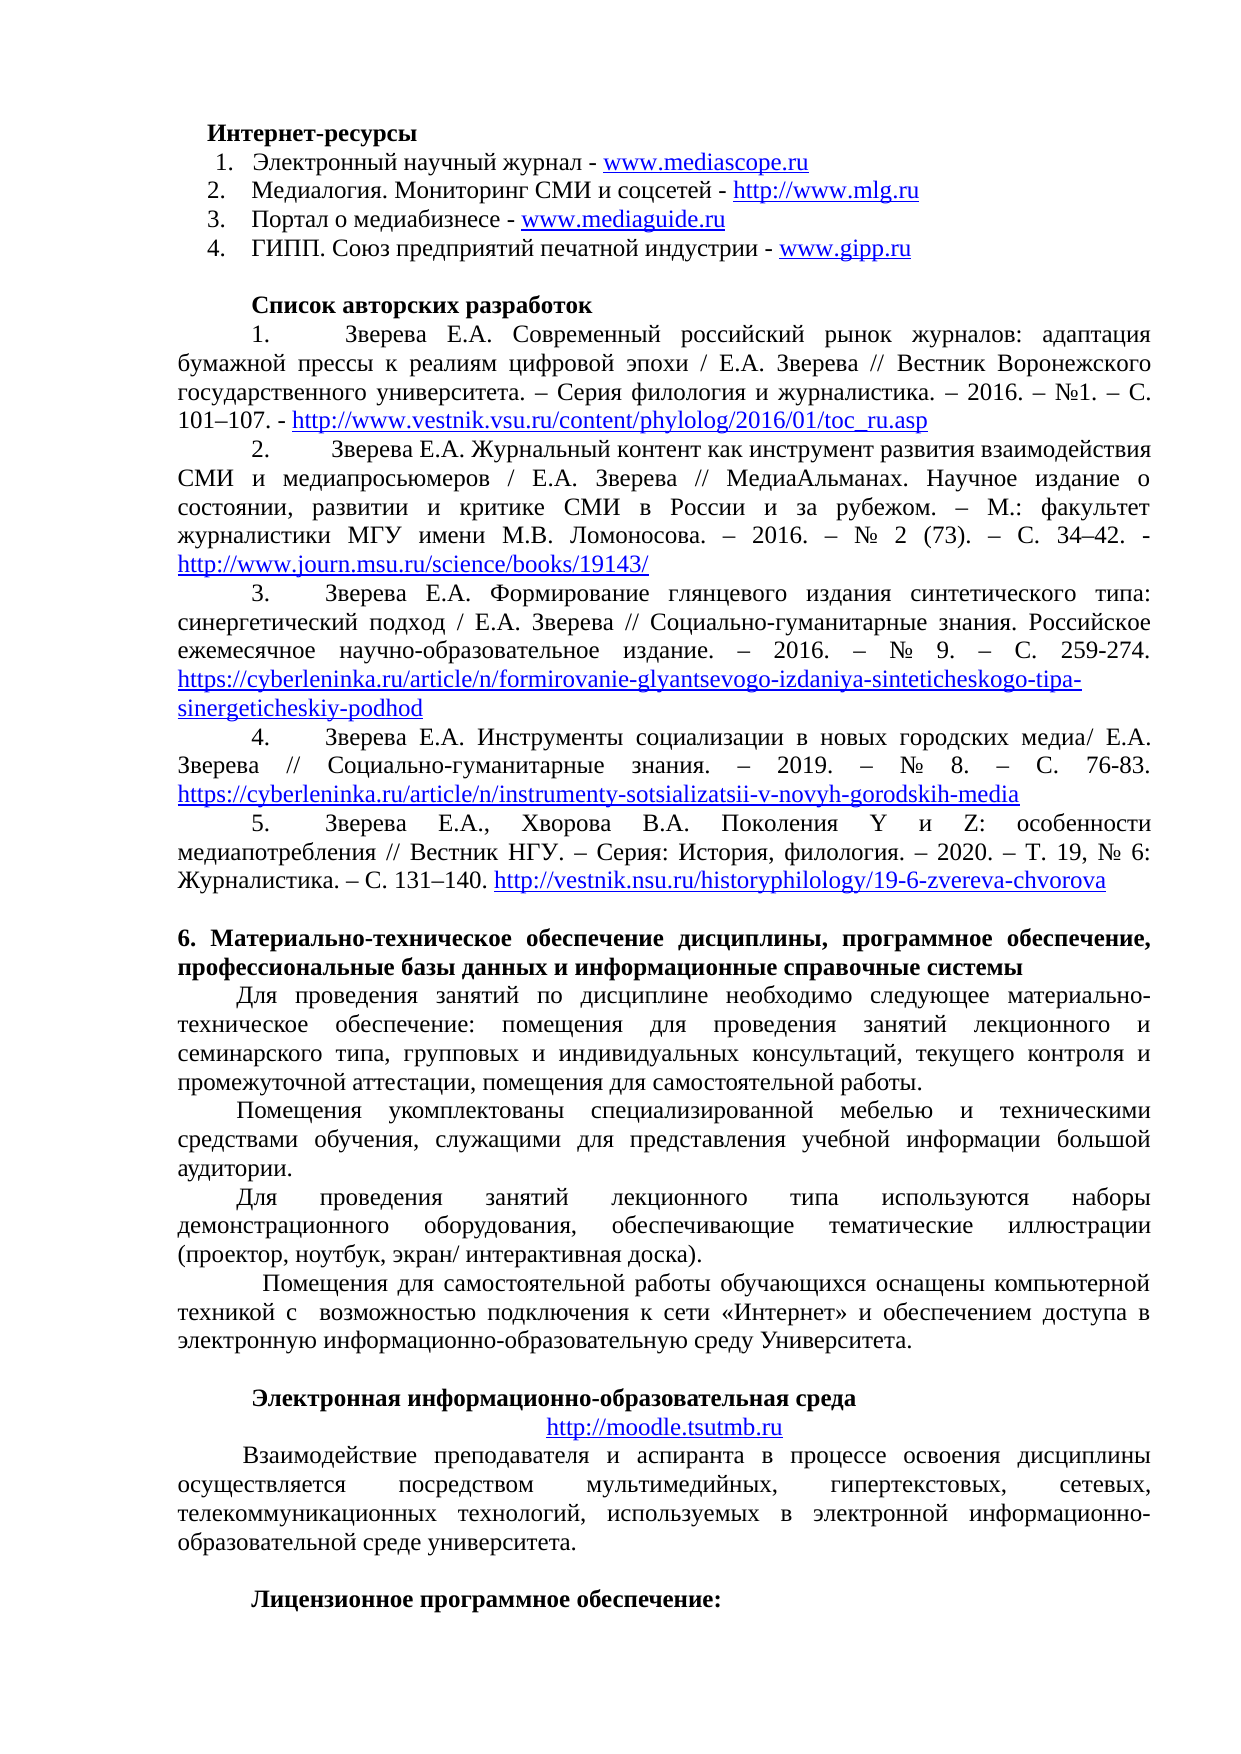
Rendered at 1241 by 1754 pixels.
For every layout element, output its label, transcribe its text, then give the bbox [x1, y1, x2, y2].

list Зверева Е.А., Хворова В.А. Поколения Y и Z: особенности медиапотребления // Вестник НГУ. – Серия: История, филология. – 2020. – Т. 19, № 6: Журналистика. – С. 131–140. http://vestnik.nsu.ru/historyphilology/19-6-zvereva-chvorova [177, 808, 1152, 894]
list Электронный научный журнал - www.mediascope.ru [215, 147, 1152, 176]
text Взаимодействие преподавателя и аспиранта в процессе освоения дисциплины осуществляется посредством мультимедийных, гипертекстовых, сетевых, телекоммуникационных технологий, используемых в электронной информационно-образовательной среде университета. [177, 1441, 1152, 1556]
text Лицензионное программное обеспечение: [177, 1584, 1152, 1613]
text http://moodle.tsutmb.ru [177, 1412, 1152, 1441]
text Для проведения занятий лекционного типа используются наборы демонстрационного оборудования, обеспечивающие тематические иллюстрации (проектор, ноутбук, экран/ интерактивная доска). [177, 1182, 1152, 1268]
list Портал о медиабизнесе - www.mediaguide.ru [177, 204, 1152, 233]
list Медиалогия. Мониторинг СМИ и соцсетей - http://www.mlg.ru [177, 176, 1152, 204]
list Зверева Е.А. Формирование глянцевого издания синтетического типа: синергетический подход / Е.А. Зверева // Социально-гуманитарные знания. Российское ежемесячное научно-образовательное издание. – 2016. – № 9. – С. 259-274. https://cyberleninka.ru/article/n/formirovanie-glyantsevogo-izdaniya-sinteticheskogo-tipa-sinergeticheskiy-podhod [177, 578, 1152, 722]
text Список авторских разработок [177, 291, 1152, 319]
list Зверева Е.А. Журнальный контент как инструмент развития взаимодействия СМИ и медиапросьюмеров / Е.А. Зверева // МедиаАльманах. Научное издание о состоянии, развитии и критике СМИ в России и за рубежом. – М.: факультет журналистики МГУ имени М.В. Ломоносова. – 2016. – № 2 (73). – С. 34–42. - http://www.journ.msu.ru/science/books/19143/ [177, 434, 1152, 578]
list Зверева Е.А. Современный российский рынок журналов: адаптация бумажной прессы к реалиям цифровой эпохи / Е.А. Зверева // Вестник Воронежского государственного университета. – Серия филология и журналистика. – 2016. – №1. – С. 101–107. - http://www.vestnik.vsu.ru/content/phylolog/2016/01/toc_ru.asp [177, 319, 1152, 434]
text Помещения укомплектованы специализированной мебелью и техническими средствами обучения, служащими для представления учебной информации большой аудитории. [177, 1096, 1152, 1182]
list Зверева Е.А. Инструменты социализации в новых городских медиа/ Е.А. Зверева // Социально-гуманитарные знания. – 2019. – № 8. – С. 76-83. https://cyberleninka.ru/article/n/instrumenty-sotsializatsii-v-novyh-gorodskih-media [177, 722, 1152, 808]
text Интернет-ресурсы [177, 118, 1152, 147]
text Помещения для самостоятельной работы обучающихся оснащены компьютерной техникой с возможностью подключения к сети «Интернет» и обеспечением доступа в электронную информационно-образовательную среду Университета. [177, 1268, 1152, 1354]
list ГИПП. Союз предприятий печатной индустрии - www.gipp.ru [177, 233, 1152, 262]
text Электронная информационно-образовательная среда [177, 1383, 1152, 1412]
text 6. Материально-техническое обеспечение дисциплины, программное обеспечение, профессиональные базы данных и информационные справочные системы [177, 923, 1152, 981]
text Для проведения занятий по дисциплине необходимо следующее материально-техническое обеспечение: помещения для проведения занятий лекционного и семинарского типа, групповых и индивидуальных консультаций, текущего контроля и промежуточной аттестации, помещения для самостоятельной работы. [177, 981, 1152, 1096]
